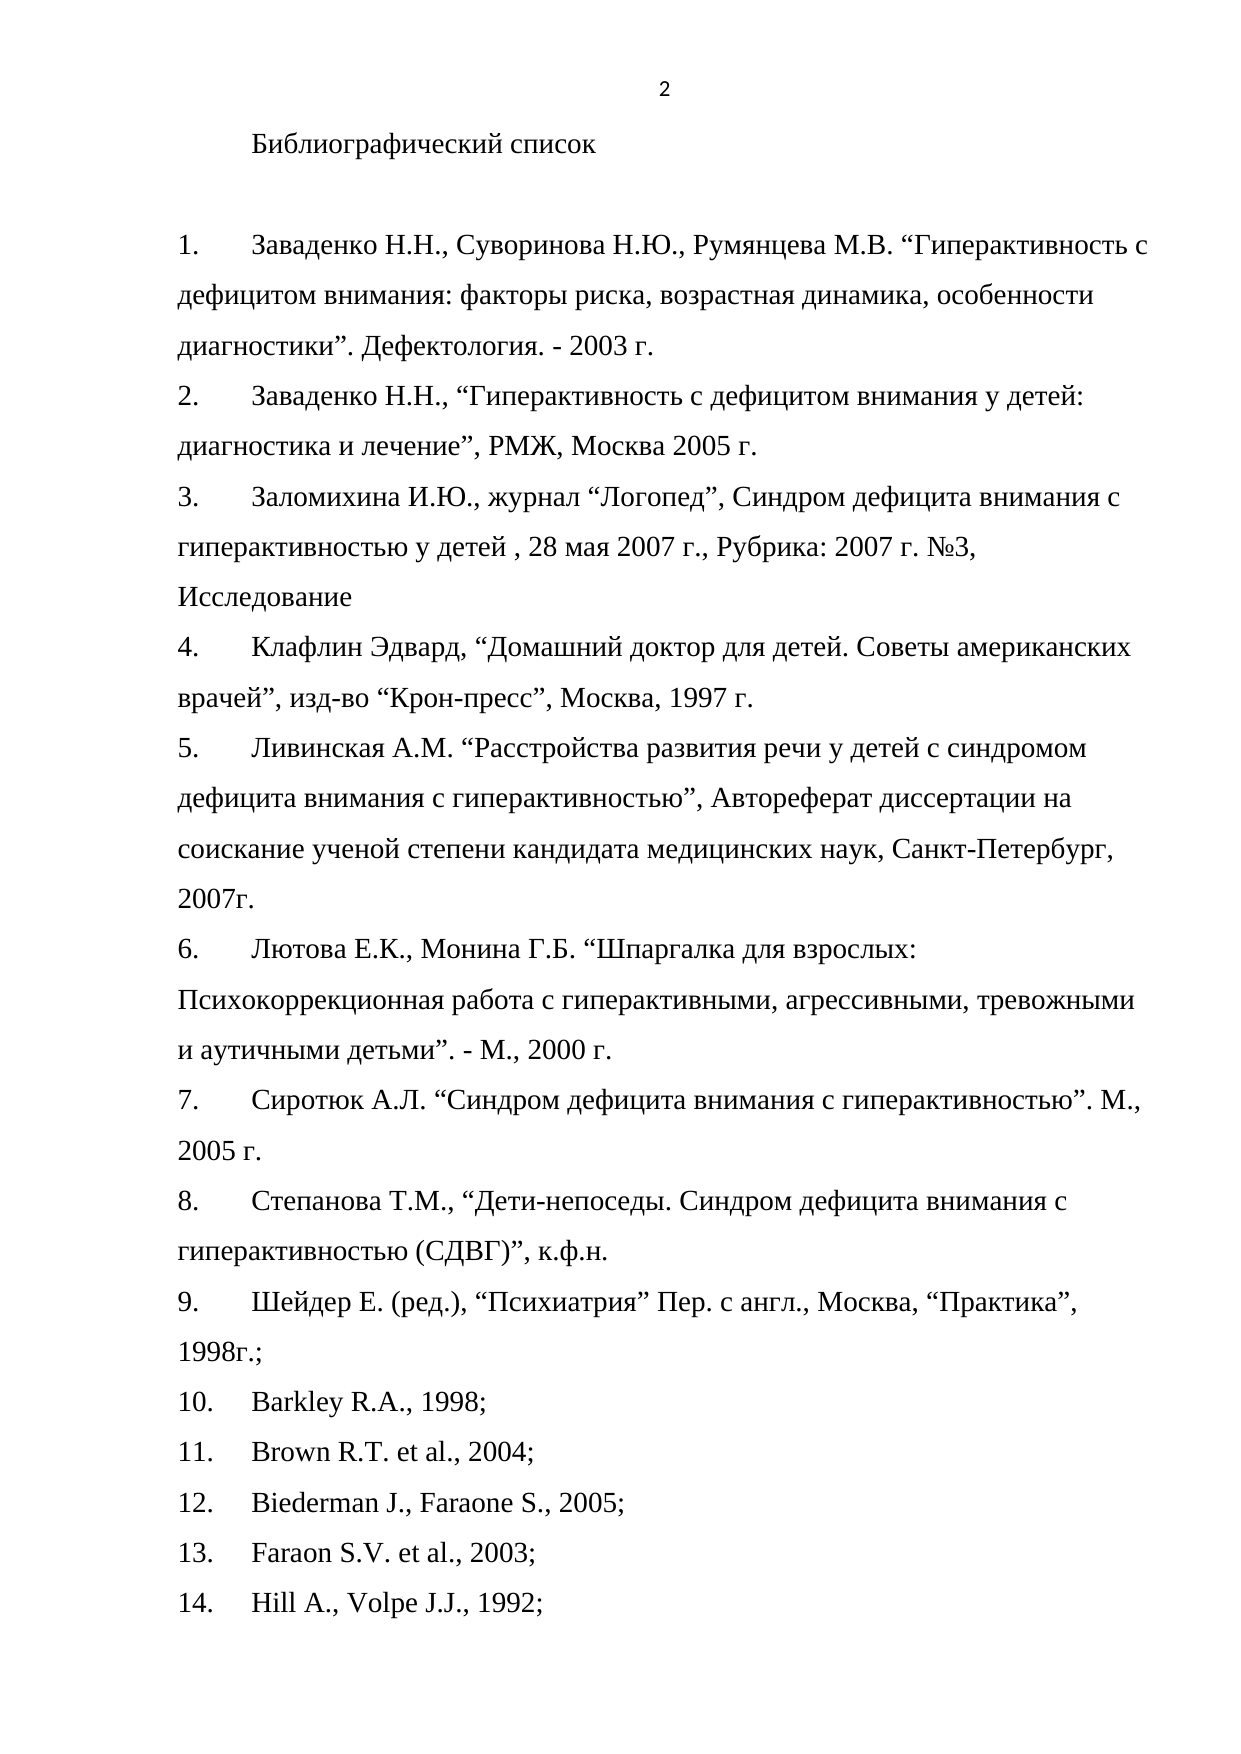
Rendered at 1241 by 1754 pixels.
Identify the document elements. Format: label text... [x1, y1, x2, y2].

list Biederman J., Faraone S., 2005; [177, 1485, 1152, 1518]
list Сиротюк А.Л. “Синдром дефицита внимания с гиперактивностью”. М., 2005 г. [177, 1082, 1152, 1166]
list Barkley R.A., 1998; [177, 1384, 1152, 1418]
list Заваденко Н.Н., “Гиперактивность с дефицитом внимания у детей: диагностика и лечение”, РМЖ, Москва 2005 г. [177, 378, 1152, 462]
list Faraon S.V. et al., 2003; [177, 1535, 1152, 1569]
list Степанова Т.М., “Дети-непоседы. Синдром дефицита внимания с гиперактивностью (СДВГ)”, к.ф.н. [177, 1183, 1152, 1267]
list Клафлин Эдвард, “Домашний доктор для детей. Советы американских врачей”, изд-во “Крон-пресс”, Москва, 1997 г. [177, 629, 1152, 713]
list Hill A., Volpe J.J., 1992; [177, 1586, 1152, 1619]
list Заломихина И.Ю., журнал “Логопед”, Синдром дефицита внимания с гиперактивностью у детей , 28 мая 2007 г., Рубрика: 2007 г. №3, Исследование [177, 479, 1152, 613]
list Шейдер Е. (ред.), “Психиатрия” Пер. с англ., Москва, “Практика”, 1998г.; [177, 1284, 1152, 1367]
list Brown R.T. et al., 2004; [177, 1434, 1152, 1468]
list Лютова Е.К., Монина Г.Б. “Шпаргалка для взрослых: Психокоррекционная работа с гиперактивными, агрессивными, тревожными и аутичными детьми”. - М., 2000 г. [177, 931, 1152, 1066]
list Ливинская А.М. “Расстройства развития речи у детей с синдромом дефицита внимания с гиперактивностью”, Автореферат диссертации на соискание ученой степени кандидата медицинских наук, Санкт-Петербург, 2007г. [177, 730, 1152, 915]
text Библиографический список [177, 126, 1152, 160]
list Заваденко Н.Н., Суворинова Н.Ю., Румянцева М.В. “Гиперактивность с дефицитом внимания: факторы риска, возрастная динамика, особенности диагностики”. Дефектология. - 2003 г. [177, 227, 1152, 361]
